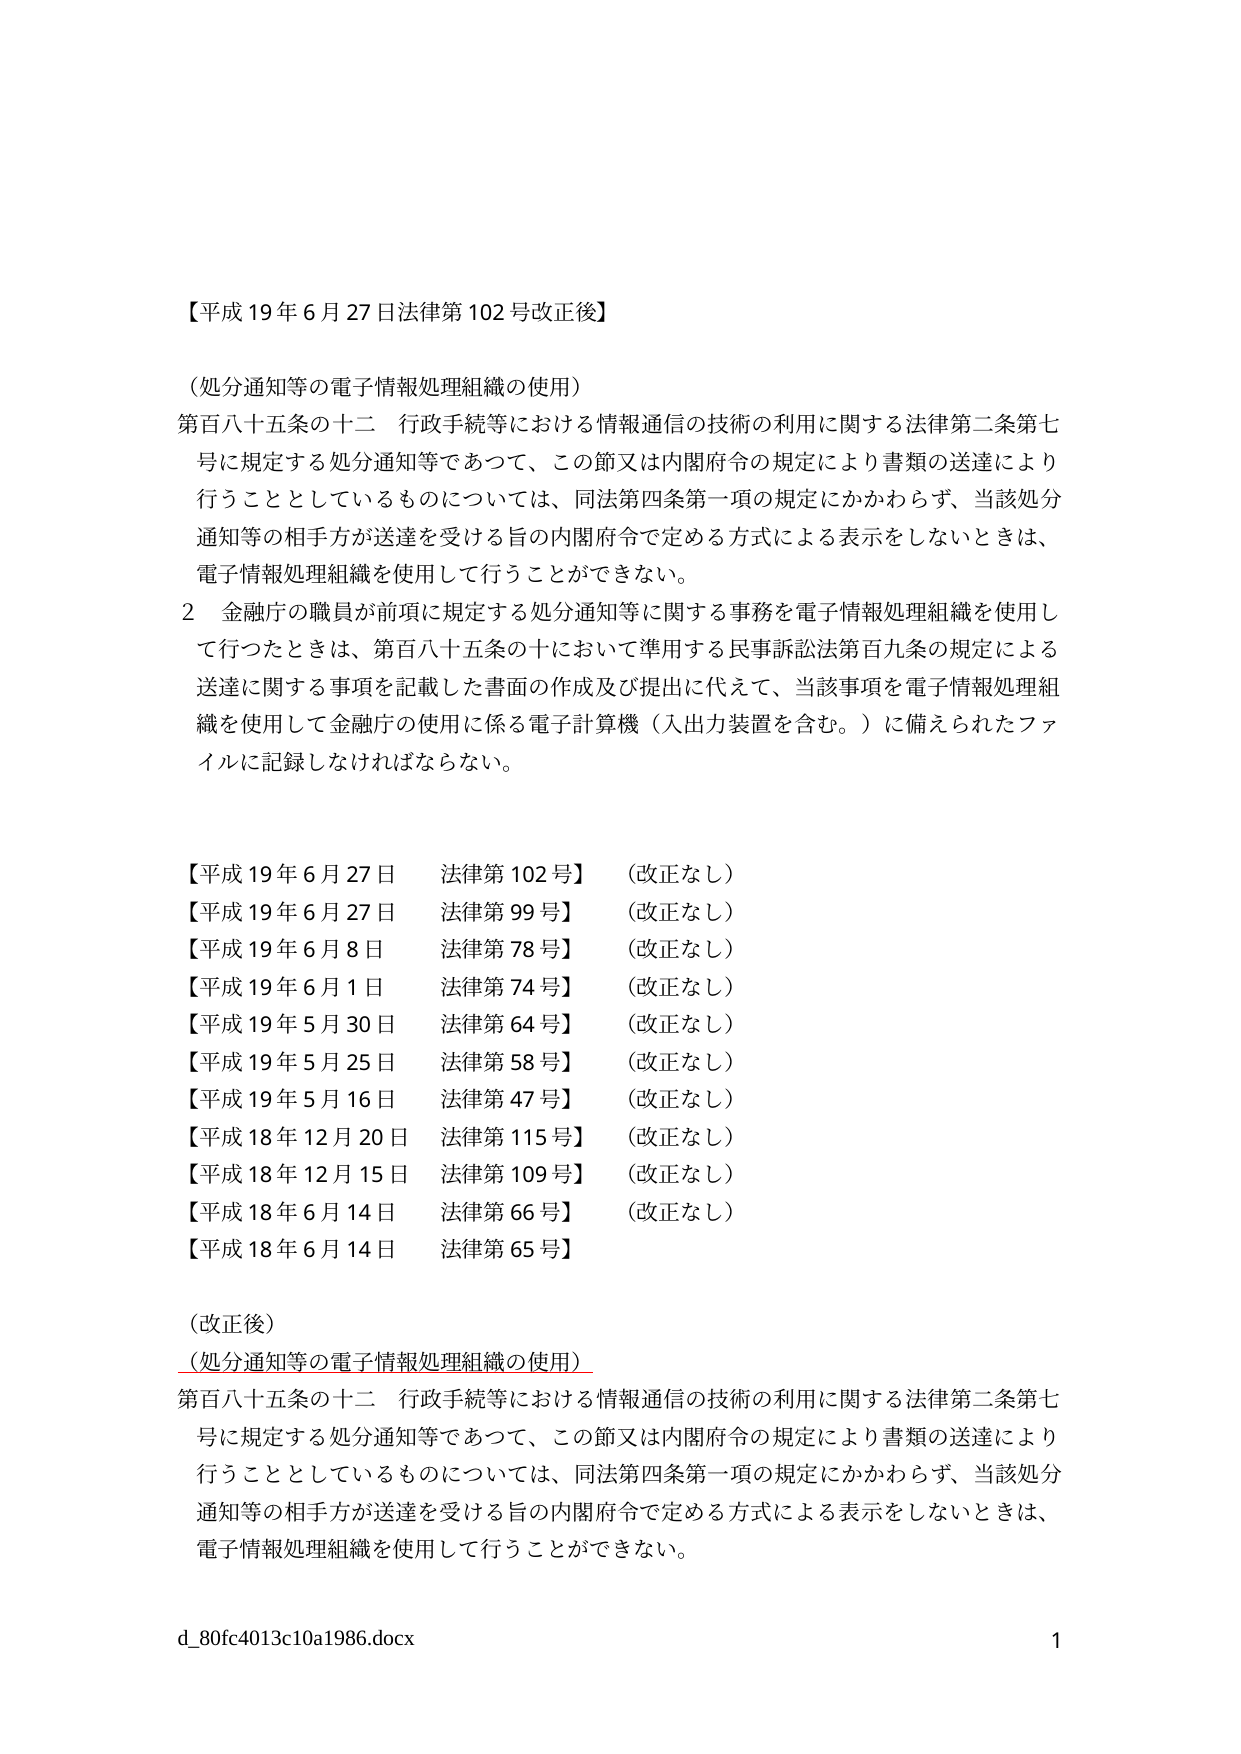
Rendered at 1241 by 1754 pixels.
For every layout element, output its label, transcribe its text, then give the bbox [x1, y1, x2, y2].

text 【平成19年6月1日 法律第74号】 （改正なし） [177, 967, 1063, 1004]
text （改正後） [177, 1304, 1063, 1342]
text ２ 金融庁の職員が前項に規定する処分通知等に関する事務を電子情報処理組織を使用して行つたときは、第百八十五条の十において準用する民事訴訟法第百九条の規定による送達に関する事項を記載した書面の作成及び提出に代えて、当該事項を電子情報処理組織を使用して金融庁の使用に係る電子計算機（入出力装置を含む。）に備えられたファイルに記録しなければならない。 [177, 592, 1063, 779]
text 【平成18年12月20日 法律第115号】 （改正なし） [177, 1117, 1063, 1154]
text 【平成18年12月15日 法律第109号】 （改正なし） [177, 1154, 1063, 1192]
text （処分通知等の電子情報処理組織の使用） [177, 367, 1063, 404]
text 【平成19年6月8日 法律第78号】 （改正なし） [177, 929, 1063, 967]
text 【平成19年6月27日法律第102号改正後】 [177, 292, 1063, 329]
text 【平成19年6月27日 法律第102号】 （改正なし） [177, 854, 1063, 892]
text 【平成18年6月14日 法律第66号】 （改正なし） [177, 1192, 1063, 1229]
text 【平成19年5月25日 法律第58号】 （改正なし） [177, 1042, 1063, 1079]
text 【平成19年5月30日 法律第64号】 （改正なし） [177, 1004, 1063, 1042]
text 【平成19年5月16日 法律第47号】 （改正なし） [177, 1079, 1063, 1117]
text 【平成19年6月27日 法律第99号】 （改正なし） [177, 892, 1063, 929]
text （処分通知等の電子情報処理組織の使用） [177, 1342, 1063, 1379]
text 【平成18年6月14日 法律第65号】 [177, 1229, 1063, 1267]
